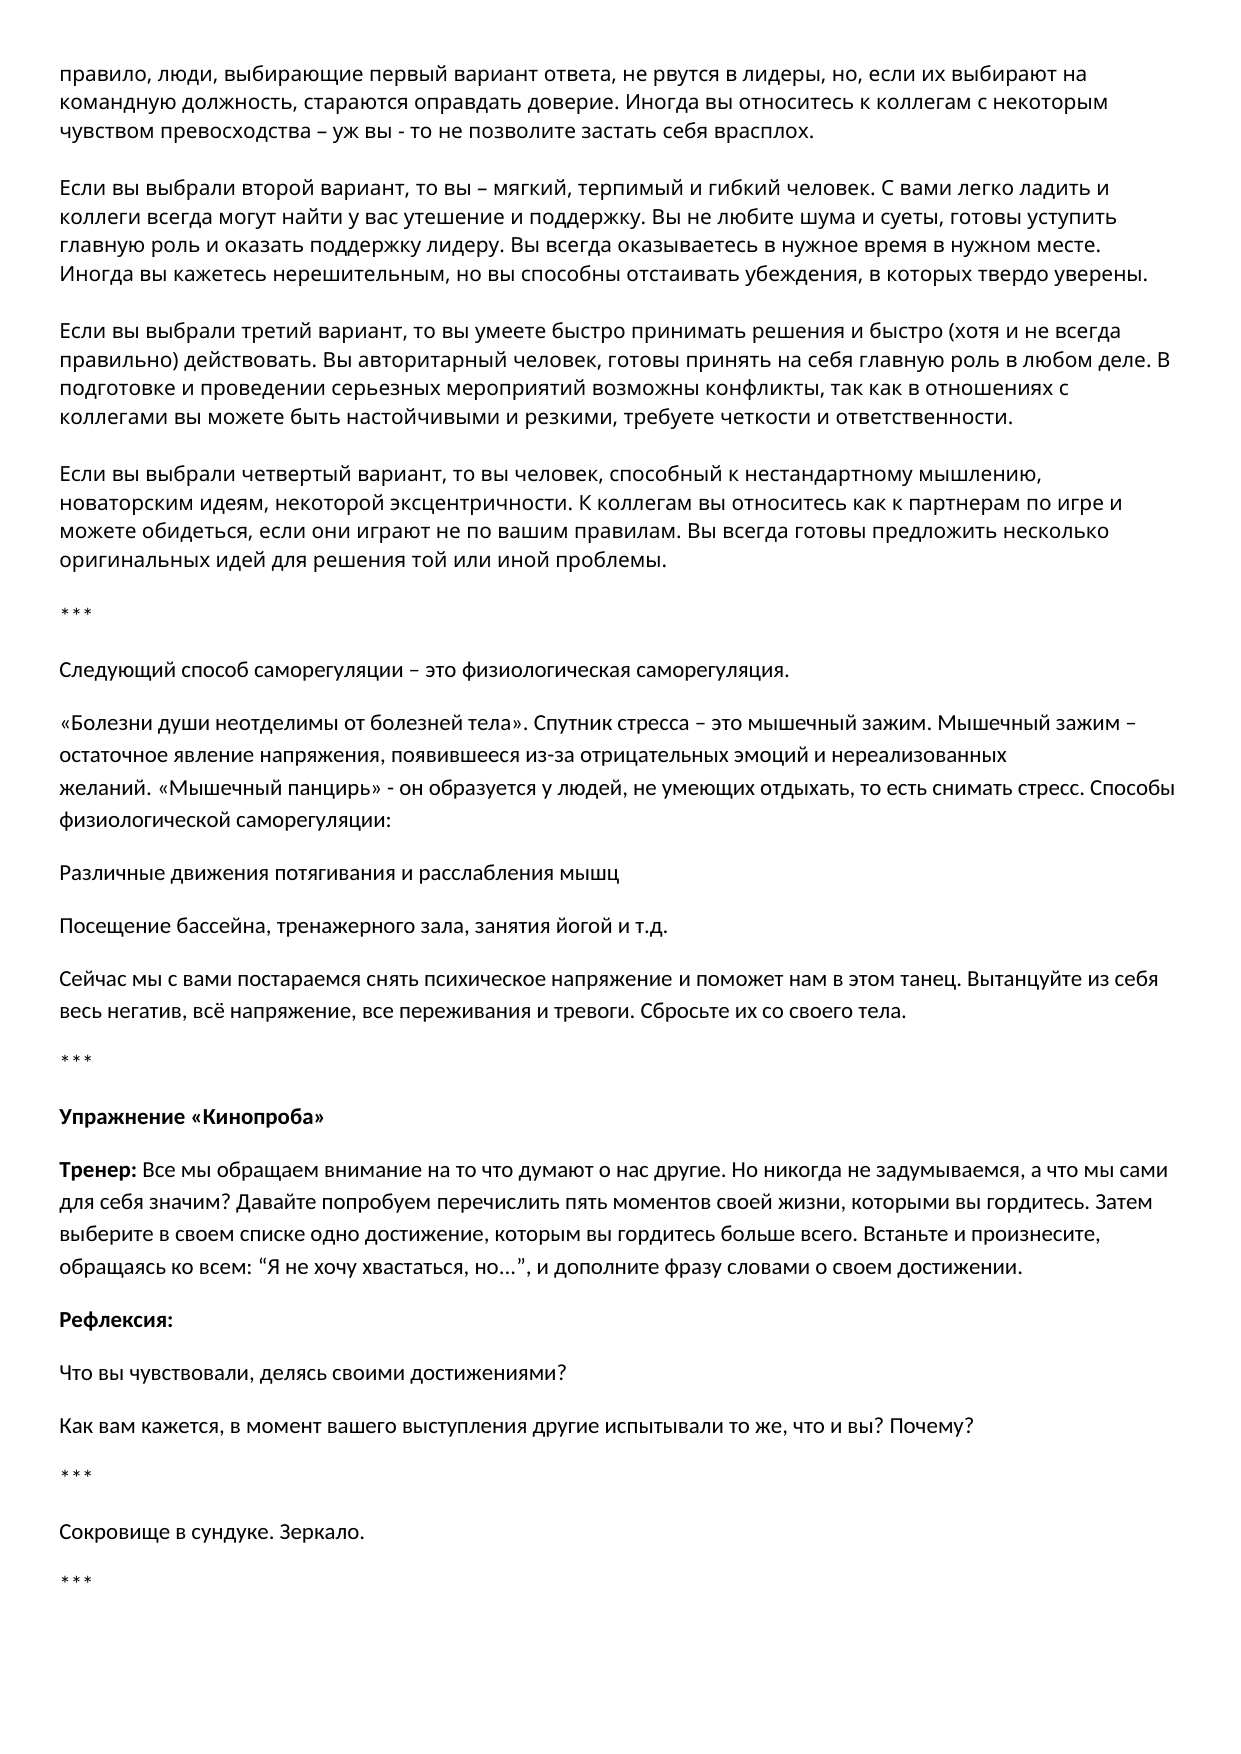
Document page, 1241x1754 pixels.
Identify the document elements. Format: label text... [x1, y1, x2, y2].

text Рефлексия: [59, 1305, 1181, 1333]
text Различные движения потягивания и расслабления мышц [59, 858, 1181, 886]
text *** [59, 1464, 1181, 1492]
text «Болезни души неотделимы от болезней тела». Спутник стресса – это мышечный зажим. Мышечный зажим – остаточное явление напряжения, появившееся из-за отрицательных эмоций и нереализованных желаний. «Мышечный панцирь» - он образуется у людей, не умеющих отдыхать, то есть снимать стресс. Способы физиологической саморегуляции: [59, 708, 1181, 833]
text Упражнение «Кинопроба» [59, 1102, 1181, 1130]
text Тренер: Все мы обращаем внимание на то что думают о нас другие. Но никогда не задумываемся, а что мы сами для себя значим? Давайте попробуем перечислить пять моментов своей жизни, которыми вы гордитесь. Затем выберите в своем списке одно достижение, которым вы гордитесь больше всего. Встаньте и произнесите, обращаясь ко всем: “Я не хочу хвастаться, но...”, и дополните фразу словами о своем достижении. [59, 1155, 1181, 1280]
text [59, 59, 1181, 144]
text Если вы выбрали второй вариант, то вы – мягкий, терпимый и гибкий человек. С вами легко ладить и коллеги всегда могут найти у вас утешение и поддержку. Вы не любите шума и суеты, готовы уступить главную роль и оказать поддержку лидеру. Вы всегда оказываетесь в нужное время в нужном месте. Иногда вы кажетесь нерешительным, но вы способны отстаивать убеждения, в которых твердо уверены. [59, 173, 1181, 287]
text Как вам кажется, в момент вашего выступления другие испытывали то же, что и вы? Почему? [59, 1411, 1181, 1439]
text *** [59, 1570, 1181, 1598]
text Сокровище в сундуке. Зеркало. [59, 1517, 1181, 1545]
text *** [59, 602, 1181, 630]
text *** [59, 1049, 1181, 1077]
text Если вы выбрали четвертый вариант, то вы человек, способный к нестандартному мышлению, новаторским идеям, некоторой эксцентричности. К коллегам вы относитесь как к партнерам по игре и можете обидеться, если они играют не по вашим правилам. Вы всегда готовы предложить несколько оригинальных идей для решения той или иной проблемы. [59, 459, 1181, 573]
text Следующий способ саморегуляции – это физиологическая саморегуляция. [59, 655, 1181, 683]
text Что вы чувствовали, делясь своими достижениями? [59, 1358, 1181, 1386]
text Сейчас мы с вами постараемся снять психическое напряжение и поможет нам в этом танец. Вытанцуйте из себя весь негатив, всё напряжение, все переживания и тревоги. Сбросьте их со своего тела. [59, 964, 1181, 1024]
text Посещение бассейна, тренажерного зала, занятия йогой и т.д. [59, 911, 1181, 939]
text Если вы выбрали третий вариант, то вы умеете быстро принимать решения и быстро (хотя и не всегда правильно) действовать. Вы авторитарный человек, готовы принять на себя главную роль в любом деле. В подготовке и проведении серьезных мероприятий возможны конфликты, так как в отношениях с коллегами вы можете быть настойчивыми и резкими, требуете четкости и ответственности. [59, 316, 1181, 430]
